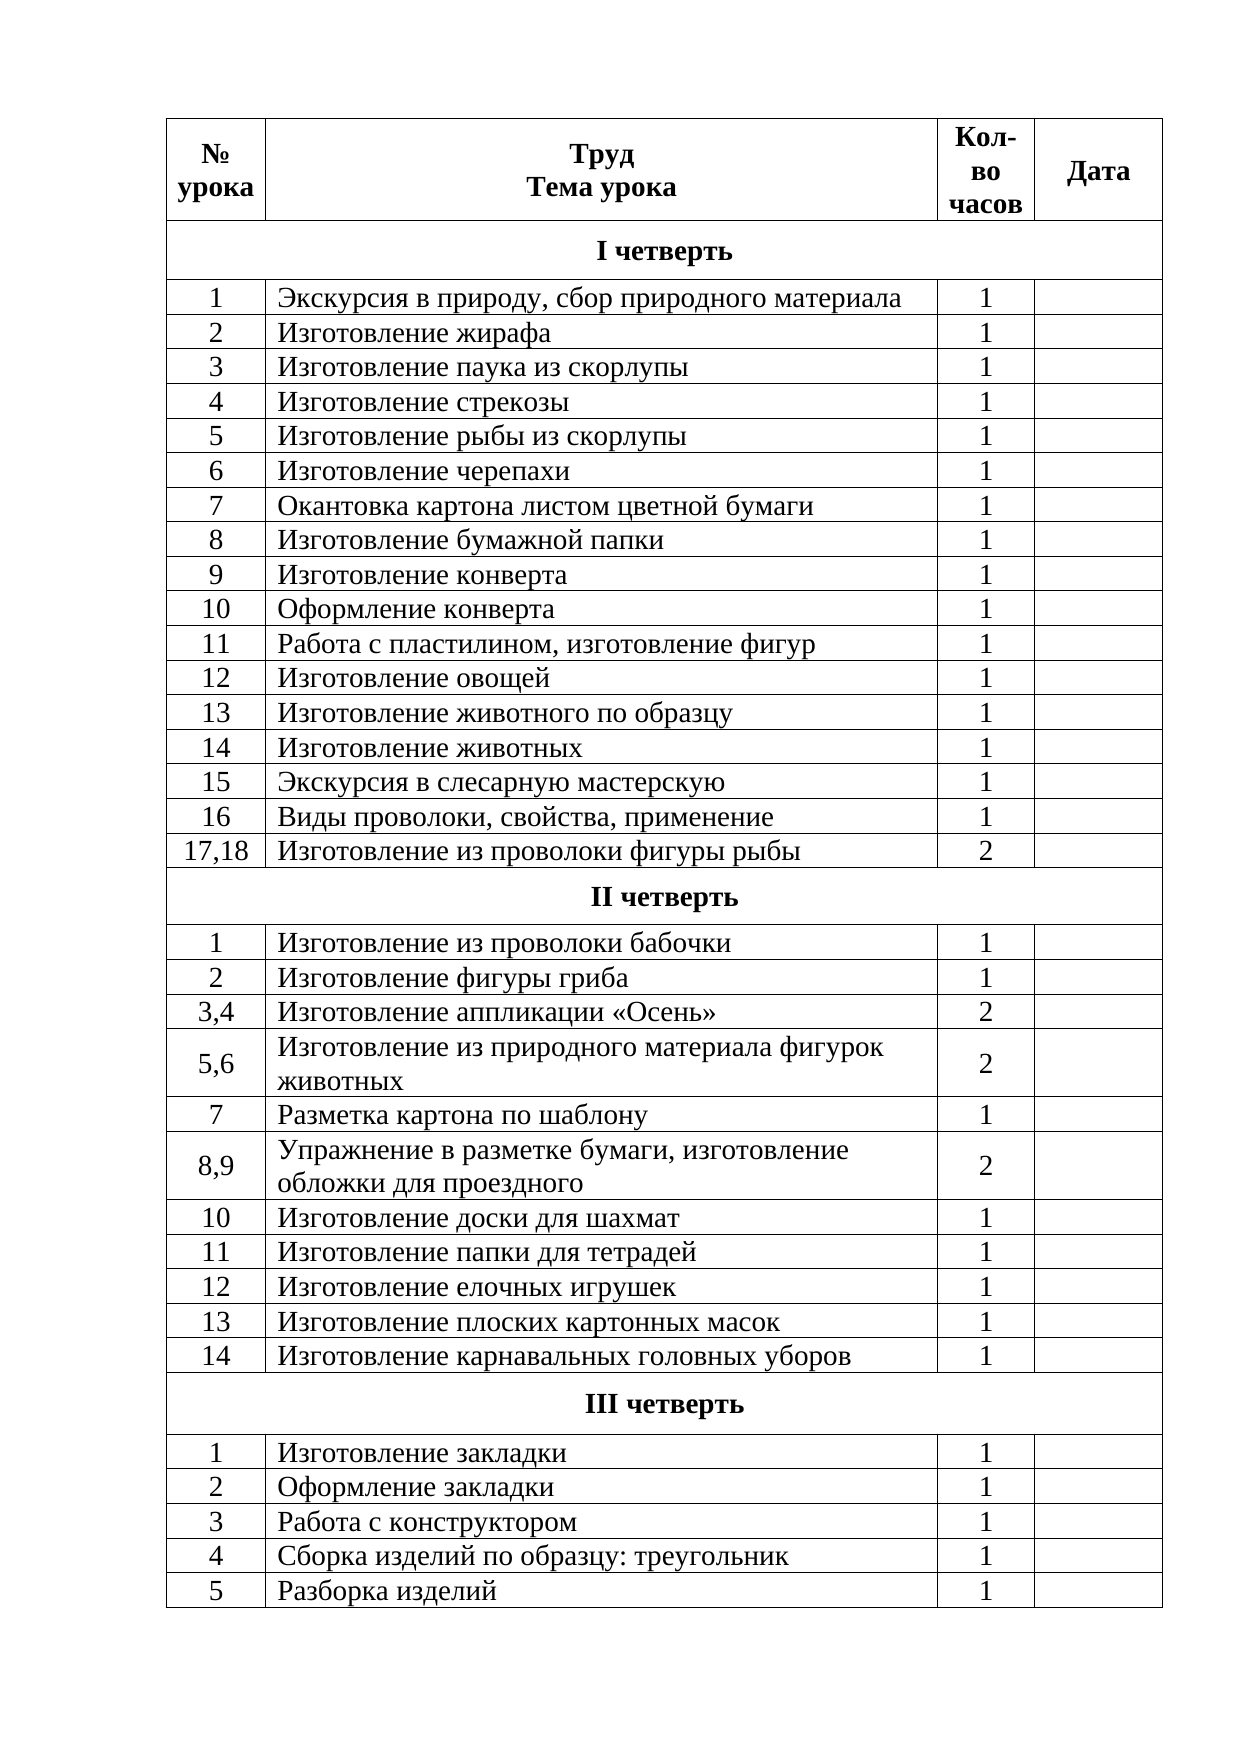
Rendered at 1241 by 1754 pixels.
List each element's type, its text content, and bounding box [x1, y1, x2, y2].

table_cell Изготовление рыбы из скорлупы [266, 419, 937, 452]
table_cell [1035, 384, 1162, 417]
table_cell Сборка изделий по образцу: треугольник [266, 1539, 937, 1572]
table_cell 1 [938, 925, 1034, 959]
table_cell 1 [938, 349, 1034, 383]
table_cell I четверть [167, 221, 1162, 279]
table_cell 1 [938, 1338, 1034, 1372]
table_cell 16 [167, 799, 265, 832]
table_cell 10 [167, 591, 265, 625]
table_cell 1 [938, 419, 1034, 452]
table_cell 7 [167, 1097, 265, 1131]
table_cell Разборка изделий [266, 1573, 937, 1607]
table_cell 9 [167, 557, 265, 590]
table_cell [1035, 419, 1162, 452]
table_cell [1035, 349, 1162, 383]
table_cell 1 [938, 626, 1034, 659]
table_cell [1035, 925, 1162, 959]
table_cell 2 [167, 1469, 265, 1503]
table_cell 1 [938, 1304, 1034, 1337]
table_cell [1035, 1235, 1162, 1268]
table_cell [1035, 1435, 1162, 1468]
table_cell 1 [938, 1539, 1034, 1572]
table_cell Изготовление животных [266, 730, 937, 763]
table_cell 7 [167, 488, 265, 521]
table_header Дата [1035, 119, 1162, 220]
table_cell 1 [938, 1435, 1034, 1468]
table_cell 1 [938, 557, 1034, 590]
table_cell Изготовление бумажной папки [266, 522, 937, 556]
table_cell 1 [938, 1269, 1034, 1303]
table_cell Изготовление елочных игрушек [266, 1269, 937, 1303]
table_cell 1 [938, 661, 1034, 694]
table_cell Изготовление жирафа [266, 315, 937, 348]
table_cell [1035, 626, 1162, 659]
table_cell 17,18 [167, 834, 265, 867]
table_cell 4 [167, 1539, 265, 1572]
table_cell 5 [167, 419, 265, 452]
table_cell 1 [938, 799, 1034, 832]
table_cell [1035, 1539, 1162, 1572]
table_cell Экскурсия в слесарную мастерскую [266, 764, 937, 798]
table_cell 10 [167, 1200, 265, 1233]
table_cell [1035, 764, 1162, 798]
table_cell [1035, 1029, 1162, 1096]
table_cell Изготовление плоских картонных масок [266, 1304, 937, 1337]
table_cell Изготовление черепахи [266, 453, 937, 487]
table_cell III четверть [167, 1373, 1162, 1434]
table_cell 11 [167, 626, 265, 659]
table_cell II четверть [167, 868, 1162, 924]
table_cell 5 [167, 1573, 265, 1607]
table_cell Изготовление овощей [266, 661, 937, 694]
table_cell 1 [938, 1200, 1034, 1233]
table_cell 1 [938, 730, 1034, 763]
table_cell Окантовка картона листом цветной бумаги [266, 488, 937, 521]
table_cell 12 [167, 661, 265, 694]
table_cell 1 [938, 695, 1034, 729]
table_cell Оформление закладки [266, 1469, 937, 1503]
table_cell 1 [938, 522, 1034, 556]
table_cell 8,9 [167, 1132, 265, 1199]
table_cell [1035, 834, 1162, 867]
table_cell [1035, 1200, 1162, 1233]
table_cell [1035, 1269, 1162, 1303]
table_header № урока [167, 119, 265, 220]
table_cell Упражнение в разметке бумаги, изготовление обложки для проездного [266, 1132, 937, 1199]
table_cell [1035, 280, 1162, 314]
table_cell 1 [938, 315, 1034, 348]
table_cell 12 [167, 1269, 265, 1303]
table_cell 1 [938, 1469, 1034, 1503]
table_cell 1 [938, 1573, 1034, 1607]
table_cell 1 [938, 1235, 1034, 1268]
table_cell Виды проволоки, свойства, применение [266, 799, 937, 832]
table_cell 3 [167, 1504, 265, 1537]
table_cell 2 [938, 834, 1034, 867]
table_cell [1035, 1573, 1162, 1607]
table_cell Изготовление животного по образцу [266, 695, 937, 729]
table_cell Работа с конструктором [266, 1504, 937, 1537]
table_cell [1035, 522, 1162, 556]
table_cell Изготовление из природного материала фигурок животных [266, 1029, 937, 1096]
table_cell Экскурсия в природу, сбор природного материала [266, 280, 937, 314]
table_cell 1 [167, 280, 265, 314]
table_cell 15 [167, 764, 265, 798]
table_cell Изготовление карнавальных головных уборов [266, 1338, 937, 1372]
table_cell 1 [167, 1435, 265, 1468]
table_cell [1035, 960, 1162, 993]
table_cell [1035, 1504, 1162, 1537]
table_cell 14 [167, 1338, 265, 1372]
table_cell [1035, 995, 1162, 1028]
table_cell 1 [938, 280, 1034, 314]
table_cell Разметка картона по шаблону [266, 1097, 937, 1131]
table_cell 1 [938, 591, 1034, 625]
table_cell [1035, 557, 1162, 590]
table_cell 11 [167, 1235, 265, 1268]
table_cell Оформление конверта [266, 591, 937, 625]
table_cell 1 [938, 453, 1034, 487]
table_cell Изготовление паука из скорлупы [266, 349, 937, 383]
table_cell 1 [167, 925, 265, 959]
table_cell Работа с пластилином, изготовление фигур [266, 626, 937, 659]
table_cell 5,6 [167, 1029, 265, 1096]
table_cell Изготовление папки для тетрадей [266, 1235, 937, 1268]
table_cell 3 [167, 349, 265, 383]
table_cell [1035, 1132, 1162, 1199]
table_cell [1035, 453, 1162, 487]
table_cell 1 [938, 488, 1034, 521]
table_cell 6 [167, 453, 265, 487]
table_cell Изготовление доски для шахмат [266, 1200, 937, 1233]
table_cell [1035, 1097, 1162, 1131]
table_cell [1035, 695, 1162, 729]
table_cell 2 [167, 315, 265, 348]
table_cell 1 [938, 1097, 1034, 1131]
table_cell [1035, 730, 1162, 763]
table_cell [1035, 315, 1162, 348]
table_header Кол-во часов [938, 119, 1034, 220]
table_cell 2 [167, 960, 265, 993]
table_cell Изготовление конверта [266, 557, 937, 590]
table_cell Изготовление закладки [266, 1435, 937, 1468]
table_cell [1035, 661, 1162, 694]
table_cell Изготовление фигуры гриба [266, 960, 937, 993]
table_cell Изготовление из проволоки фигуры рыбы [266, 834, 937, 867]
table_cell 8 [167, 522, 265, 556]
table_cell 3,4 [167, 995, 265, 1028]
table_header Труд Тема урока [266, 119, 937, 220]
table_cell 1 [938, 1504, 1034, 1537]
table_cell 1 [938, 764, 1034, 798]
table_cell [1035, 591, 1162, 625]
table_cell [1035, 1304, 1162, 1337]
table_cell 2 [938, 1132, 1034, 1199]
table_cell Изготовление аппликации «Осень» [266, 995, 937, 1028]
table_cell [1035, 1338, 1162, 1372]
table_cell 2 [938, 1029, 1034, 1096]
table_cell 1 [938, 960, 1034, 993]
table_cell [1035, 1469, 1162, 1503]
table_cell 1 [938, 384, 1034, 417]
table_cell 13 [167, 1304, 265, 1337]
table_cell [1035, 799, 1162, 832]
table_cell 14 [167, 730, 265, 763]
table_cell [1035, 488, 1162, 521]
table_cell 2 [938, 995, 1034, 1028]
table_cell 13 [167, 695, 265, 729]
table_cell Изготовление из проволоки бабочки [266, 925, 937, 959]
table_cell 4 [167, 384, 265, 417]
table_cell Изготовление стрекозы [266, 384, 937, 417]
